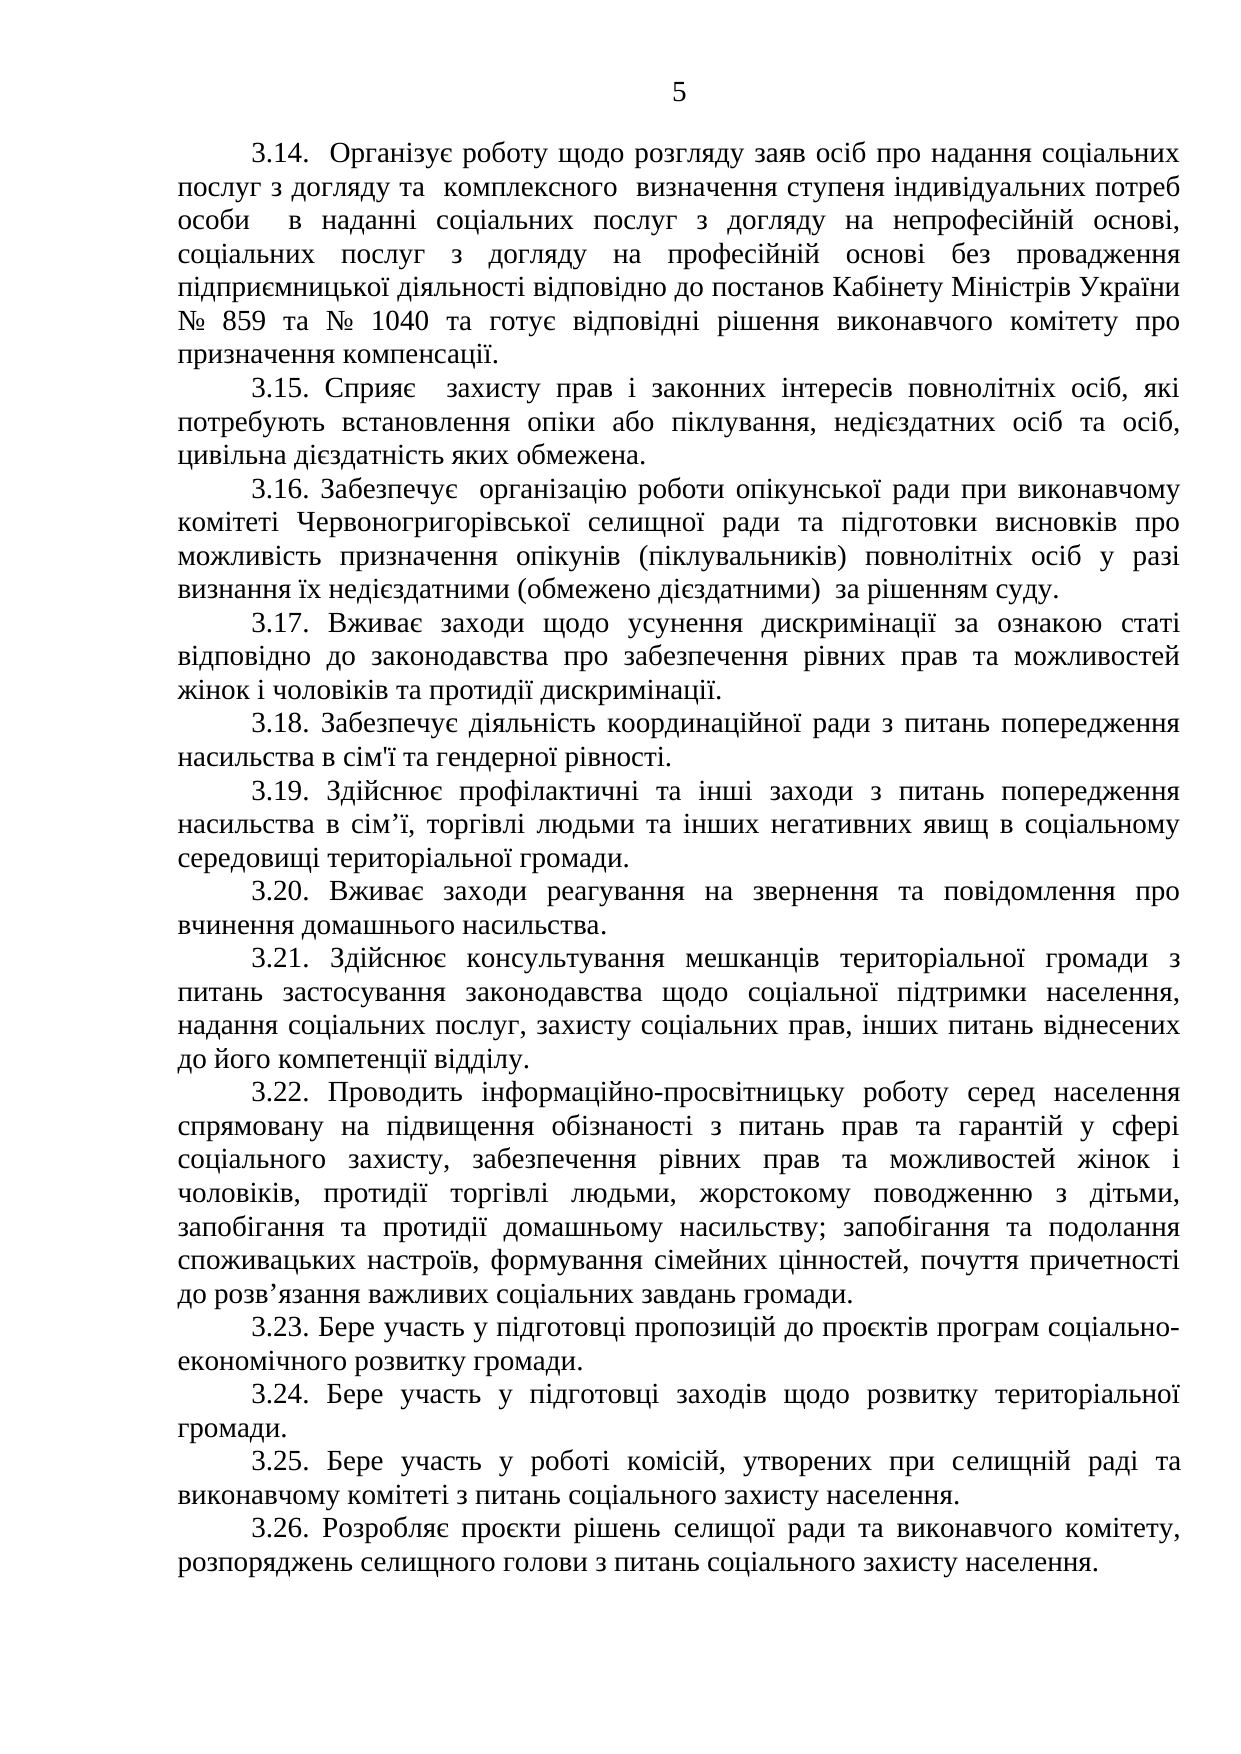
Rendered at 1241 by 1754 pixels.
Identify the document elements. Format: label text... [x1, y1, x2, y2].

text 3.19. Здійснює профілактичні та інші заходи з питань попередження насильства в сім’ї, торгівлі людьми та інших негативних явищ в соціальному середовищі територіальної громади. [177, 773, 1181, 873]
text 3.25. Бере участь у роботі комісій, утворених при селищній раді та виконавчому комітеті з питань соціального захисту населення. [177, 1443, 1181, 1511]
text 3.20. Вживає заходи реагування на звернення та повідомлення про вчинення домашнього насильства. [177, 873, 1181, 940]
text 3.17. Вживає заходи щодо усунення дискримінації за ознакою статі відповідно до законодавства про забезпечення рівних прав та можливостей жінок і чоловіків та протидії дискримінації. [177, 605, 1181, 706]
text 3.23. Бере участь у підготовці пропозицій до проєктів програм соціально-економічного розвитку громади. [177, 1309, 1181, 1376]
text 3.16. Забезпечує організацію роботи опікунської ради при виконавчому комітеті Червоногригорівської селищної ради та підготовки висновків про можливість призначення опікунів (піклувальників) повнолітніх осіб у разі визнання їх недієздатними (обмежено дієздатними) за рішенням суду. [177, 471, 1181, 605]
text 3.15. Сприяє захисту прав і законних інтересів повнолітніх осіб, які потребують встановлення опіки або піклування, недієздатних осіб та осіб, цивільна дієздатність яких обмежена. [177, 370, 1181, 471]
text 3.24. Бере участь у підготовці заходів щодо розвитку територіальної громади. [177, 1376, 1181, 1443]
text 3.14. Організує роботу щодо розгляду заяв осіб про надання соціальних послуг з догляду та комплексного визначення ступеня індивідуальних потреб особи в наданні соціальних послуг з догляду на непрофесійній основі, соціальних послуг з догляду на професійній основі без провадження підприємницької діяльності відповідно до постанов Кабінету Міністрів України № 859 та № 1040 та готує відповідні рішення виконавчого комітету про призначення компенсації. [177, 135, 1181, 370]
text 3.26. Розробляє проєкти рішень селищої ради та виконавчого комітету, розпоряджень селищного голови з питань соціального захисту населення. [177, 1511, 1181, 1578]
text 3.22. Проводить інформаційно-просвітницьку роботу серед населення спрямовану на підвищення обізнаності з питань прав та гарантій у сфері соціального захисту, забезпечення рівних прав та можливостей жінок і чоловіків, протидії торгівлі людьми, жорстокому поводженню з дітьми, запобігання та протидії домашньому насильству; запобігання та подолання споживацьких настроїв, формування сімейних цінностей, почуття причетності до розв’язання важливих соціальних завдань громади. [177, 1074, 1181, 1309]
text 3.21. Здійснює консультування мешканців територіальної громади з питань застосування законодавства щодо соціальної підтримки населення, надання соціальних послуг, захисту соціальних прав, інших питань віднесених до його компетенції відділу. [177, 940, 1181, 1074]
text 3.18. Забезпечує діяльність координаційної ради з питань попередження насильства в сім'ї та гендерної рівності. [177, 706, 1181, 773]
